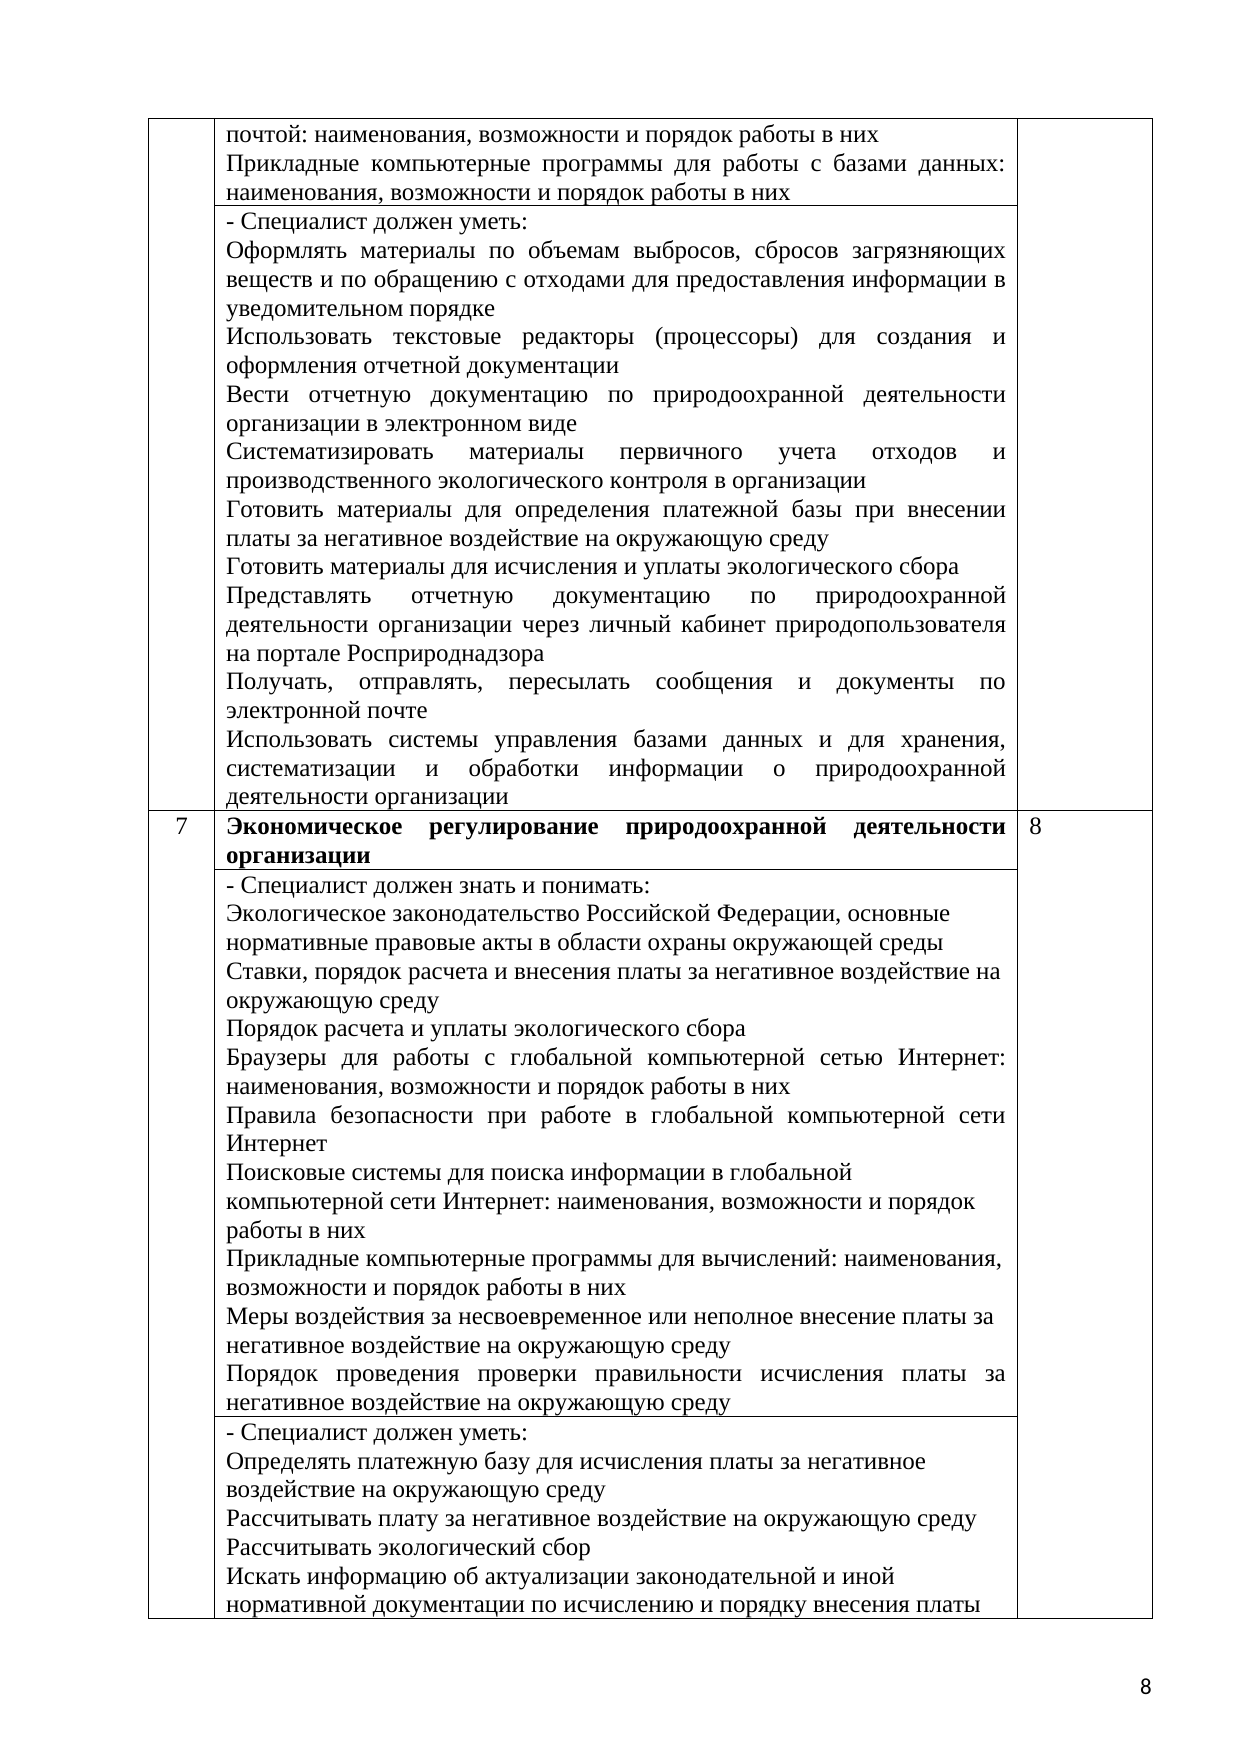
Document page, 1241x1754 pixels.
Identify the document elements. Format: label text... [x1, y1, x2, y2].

table_cell Экономическое регулирование природоохранной деятельности организации [215, 811, 1017, 869]
table_cell - Специалист должен знать и понимать: Экологическое законодательство Российской Федерации, основные нормативные правовые акты в области охраны окружающей среды Ставки, порядок расчета и внесения платы за негативное воздействие на окружающую среду Порядок расчета и уплаты экологического сбора Браузеры для работы с глобальной компьютерной сетью Интернет: наименования, возможности и порядок работы в них Правила безопасности при работе в глобальной компьютерной сети Интернет Поисковые системы для поиска информации в глобальной компьютерной сети Интернет: наименования, возможности и порядок работы в них Прикладные компьютерные программы для вычислений: наименования, возможности и порядок работы в них Меры воздействия за несвоевременное или неполное внесение платы за негативное воздействие на окружающую среду Порядок проведения проверки правильности исчисления платы за негативное воздействие на окружающую среду [215, 870, 1017, 1416]
table_cell 7 [149, 811, 214, 1618]
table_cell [215, 1417, 1017, 1618]
table_cell 8 [1018, 811, 1152, 1618]
table_cell - Специалист должен уметь: Оформлять материалы по объемам выбросов, сбросов загрязняющих веществ и по обращению с отходами для предоставления информации в уведомительном порядке Использовать текстовые редакторы (процессоры) для создания и оформления отчетной документации Вести отчетную документацию по природоохранной деятельности организации в электронном виде Систематизировать материалы первичного учета отходов и производственного экологического контроля в организации Готовить материалы для определения платежной базы при внесении платы за негативное воздействие на окружающую среду Готовить материалы для исчисления и уплаты экологического сбора Представлять отчетную документацию по природоохранной деятельности организации через личный кабинет природопользователя на портале Росприроднадзора Получать, отправлять, пересылать сообщения и документы по электронной почте Использовать системы управления базами данных и для хранения, систематизации и обработки информации о природоохранной деятельности организации [215, 206, 1017, 810]
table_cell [215, 119, 1017, 205]
